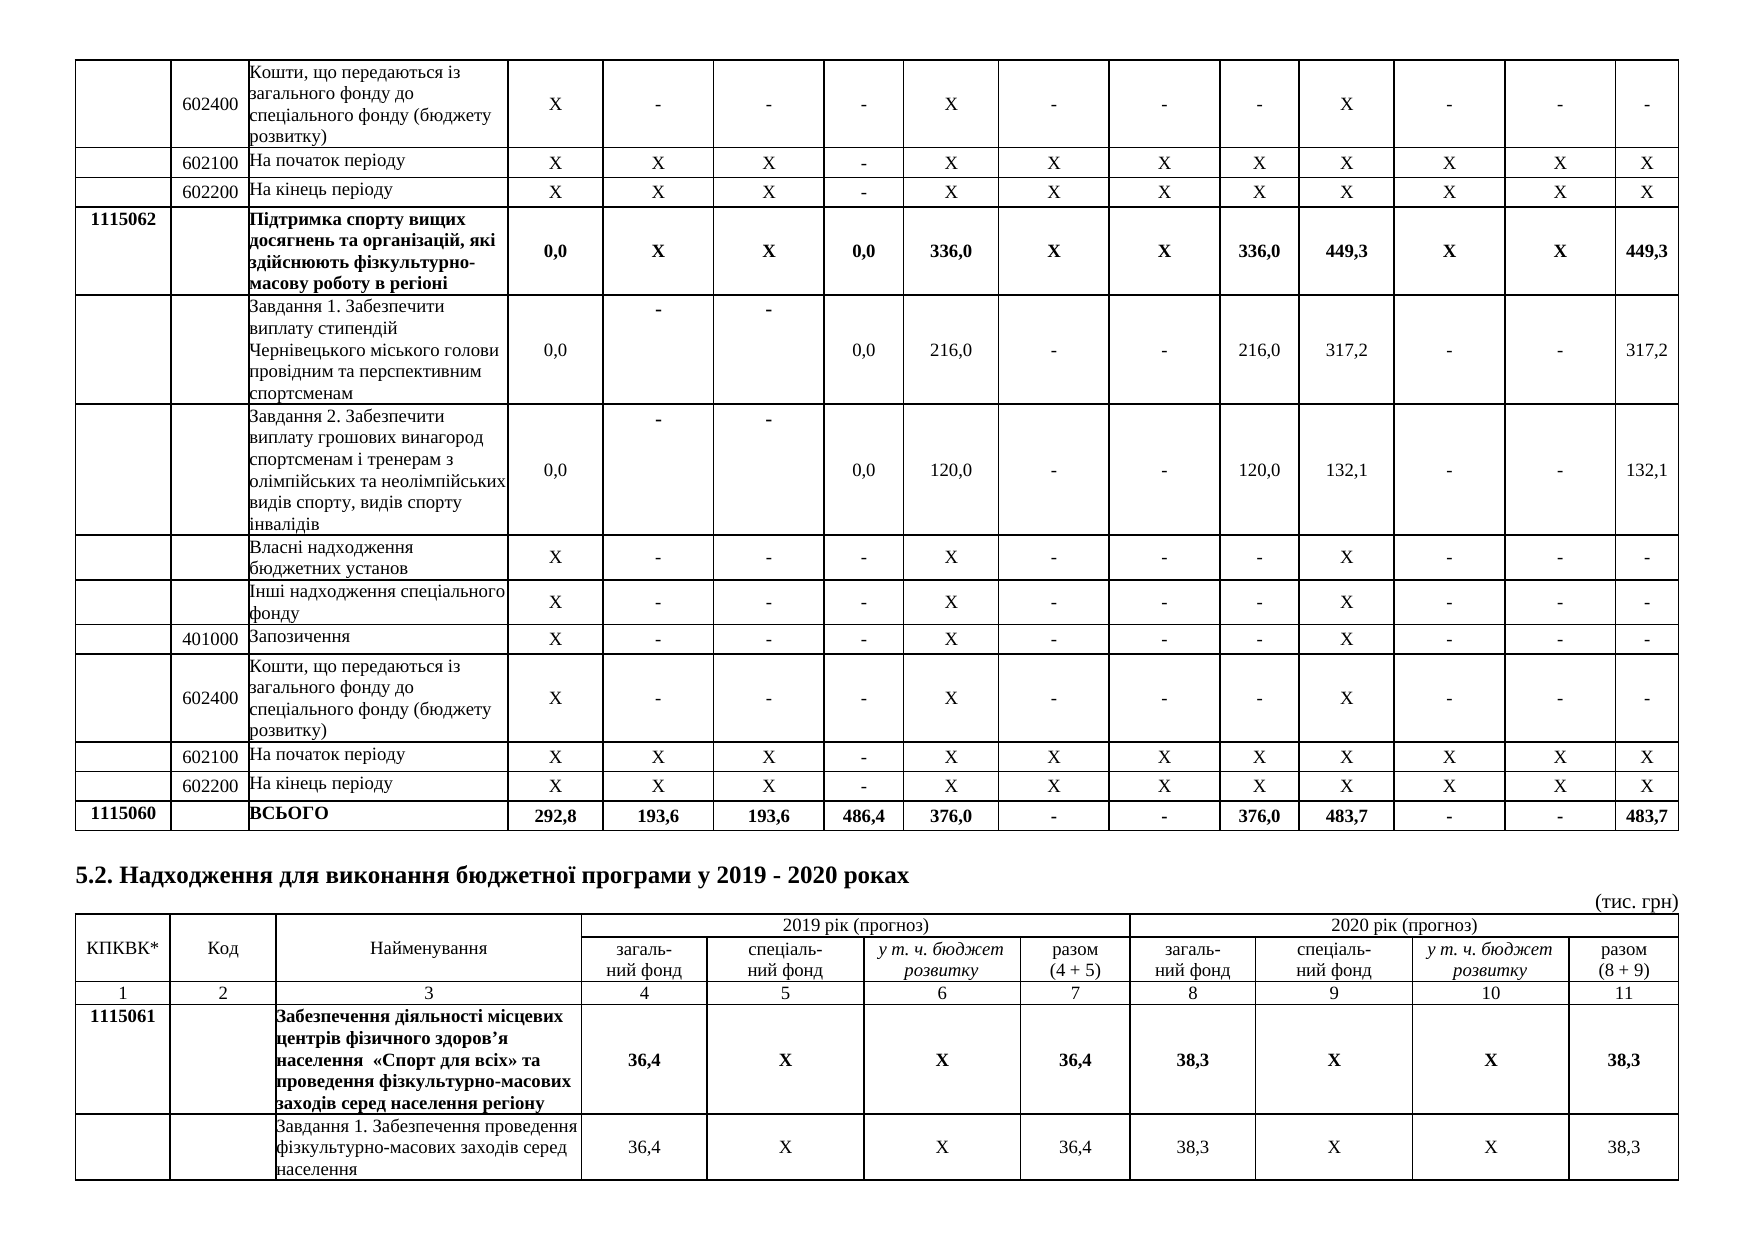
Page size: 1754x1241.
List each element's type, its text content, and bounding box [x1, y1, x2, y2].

table_cell Забезпечення діяльності місцевих центрів фізичного здоров’я населення «Спорт для всіх» та проведення фізкультурно-масових заходів серед населення регіону [277, 1005, 581, 1113]
table_cell - [999, 581, 1108, 623]
table_cell - [604, 655, 713, 741]
table_cell - [1110, 61, 1219, 147]
table_cell Х [865, 1115, 1020, 1179]
table_cell Кошти, що передаються із загального фонду до спеціального фонду (бюджету розвитку) [250, 655, 507, 741]
table_cell 483,7 [1616, 802, 1678, 830]
table_cell 36,4 [582, 1115, 706, 1179]
table_cell - [714, 625, 823, 653]
table_cell Х [604, 772, 713, 800]
table_cell [76, 581, 170, 623]
table_cell [76, 296, 170, 403]
table_cell - [1395, 625, 1504, 653]
table_cell 3 [277, 982, 581, 1004]
table_cell - [1395, 296, 1504, 403]
table_cell - [1616, 625, 1678, 653]
table_cell Х [1506, 148, 1615, 176]
table_header Найменування [277, 915, 581, 981]
table_cell Власні надходження бюджетних установ [250, 536, 507, 579]
table_cell - [1395, 581, 1504, 623]
table_cell - [825, 625, 903, 653]
table_cell 602200 [172, 772, 248, 800]
table_cell Х [1221, 178, 1298, 206]
table_cell - [1110, 536, 1219, 579]
table_cell - [604, 536, 713, 579]
table_cell Х [1110, 772, 1219, 800]
table_cell - [1221, 536, 1298, 579]
table_cell - [825, 581, 903, 623]
table_header 2020 рік (прогноз) [1131, 915, 1678, 936]
table_cell Х [1300, 772, 1393, 800]
table_cell Завдання 1. Забезпечити виплату стипендій Чернівецького міського голови провідним та перспективним спортсменам [250, 296, 507, 403]
table_cell 602100 [172, 148, 248, 176]
table_cell Х [509, 61, 602, 147]
table_cell - [1110, 581, 1219, 623]
table_cell 0,0 [825, 405, 903, 534]
table_cell 38,3 [1570, 1005, 1678, 1113]
table_cell - [1395, 405, 1504, 534]
table_cell 486,4 [825, 802, 903, 830]
table_cell 376,0 [904, 802, 998, 830]
table_cell Х [1506, 743, 1615, 771]
table_cell - [825, 61, 903, 147]
table_cell На початок періоду [250, 743, 507, 771]
table_cell Х [1256, 1115, 1412, 1179]
table_cell Х [1395, 148, 1504, 176]
table_cell [172, 405, 248, 534]
table_cell 132,1 [1300, 405, 1393, 534]
table_cell - [1395, 802, 1504, 830]
table_cell Х [1110, 148, 1219, 176]
table_cell Х [1221, 743, 1298, 771]
table_cell 193,6 [604, 802, 713, 830]
table_cell 9 [1256, 982, 1412, 1004]
table_cell Х [604, 208, 713, 294]
table_cell - [1395, 61, 1504, 147]
table_cell Х [904, 61, 998, 147]
table_cell - [1395, 655, 1504, 741]
table_cell Х [1300, 536, 1393, 579]
table_cell Х [1300, 655, 1393, 741]
table_cell - [714, 536, 823, 579]
table_cell 292,8 [509, 802, 602, 830]
table_cell - [999, 296, 1108, 403]
table_cell - [825, 772, 903, 800]
table_cell Х [714, 208, 823, 294]
table_cell - [999, 655, 1108, 741]
table_cell - [1110, 625, 1219, 653]
table_cell загаль- ний фонд [582, 938, 706, 981]
table_cell Х [1300, 625, 1393, 653]
table_cell [76, 178, 170, 206]
table_cell Запозичення [250, 625, 507, 653]
table_cell На кінець періоду [250, 178, 507, 206]
table_cell Х [1616, 743, 1678, 771]
table_cell Х [1616, 178, 1678, 206]
table_cell 5 [708, 982, 863, 1004]
table_cell 216,0 [1221, 296, 1298, 403]
table_cell Х [509, 581, 602, 623]
table_cell Х [999, 743, 1108, 771]
table_cell Х [999, 148, 1108, 176]
table_cell 38,3 [1131, 1115, 1255, 1179]
table_cell 6 [865, 982, 1020, 1004]
table_cell Х [1413, 1115, 1568, 1179]
table_cell - [1110, 655, 1219, 741]
table_cell 5.2. Надходження для виконання бюджетної програми у 2019 - 2020 роках (тис. грн) [75, 831, 1678, 913]
table_cell - [825, 536, 903, 579]
table_cell - [714, 405, 823, 534]
table_cell - [1110, 296, 1219, 403]
table_cell Завдання 1. Забезпечення проведення фізкультурно-масових заходів серед населення [277, 1115, 581, 1179]
table_cell Х [509, 743, 602, 771]
table_cell - [1221, 625, 1298, 653]
table_cell Х [999, 178, 1108, 206]
table_cell Завдання 2. Забезпечити виплату грошових винагород спортсменам і тренерам з олімпійських та неолімпійських видів спорту, видів спорту інвалідів [250, 405, 507, 534]
table_cell 38,3 [1570, 1115, 1678, 1179]
table_cell Х [999, 208, 1108, 294]
table_cell Х [904, 625, 998, 653]
table_cell - [999, 405, 1108, 534]
table_cell Х [904, 581, 998, 623]
table_cell разом (4 + 5) [1021, 938, 1129, 981]
table_cell Підтримка спорту вищих досягнень та організацій, які здійснюють фізкультурно-масову роботу в регіоні [250, 208, 507, 294]
table_cell Х [1300, 743, 1393, 771]
table_cell 0,0 [509, 296, 602, 403]
table_cell спеціаль- ний фонд [708, 938, 863, 981]
table_cell 36,4 [1021, 1005, 1129, 1113]
table_cell 376,0 [1221, 802, 1298, 830]
table_cell [171, 1115, 275, 1179]
table_cell - [1506, 61, 1615, 147]
table_cell Х [1110, 208, 1219, 294]
table_cell 449,3 [1616, 208, 1678, 294]
table_cell разом (8 + 9) [1570, 938, 1678, 981]
table_cell 602200 [172, 178, 248, 206]
table_cell Х [1395, 208, 1504, 294]
table_header 2019 рік (прогноз) [582, 915, 1129, 936]
table_cell - [714, 61, 823, 147]
table_cell загаль- ний фонд [1131, 938, 1255, 981]
table_cell 11 [1570, 982, 1678, 1004]
table_cell 193,6 [714, 802, 823, 830]
table_cell Х [1395, 772, 1504, 800]
table_cell - [714, 655, 823, 741]
table_cell - [825, 178, 903, 206]
table_header Код [171, 915, 275, 981]
table_cell Х [509, 536, 602, 579]
table_cell - [604, 405, 713, 534]
table_cell 4 [582, 982, 706, 1004]
table_cell Х [509, 178, 602, 206]
table_cell Х [1300, 148, 1393, 176]
table_cell Х [1413, 1005, 1568, 1113]
table_cell 317,2 [1300, 296, 1393, 403]
table_cell - [1506, 625, 1615, 653]
table_cell - [1110, 405, 1219, 534]
table_cell 0,0 [825, 208, 903, 294]
table_cell 602400 [172, 61, 248, 147]
table_cell Х [1506, 178, 1615, 206]
table_cell Х [714, 772, 823, 800]
table_cell Х [1300, 61, 1393, 147]
table_cell 10 [1413, 982, 1568, 1004]
table_cell - [999, 802, 1108, 830]
table_cell - [1221, 61, 1298, 147]
table_cell - [825, 743, 903, 771]
table_cell Х [509, 772, 602, 800]
table_cell - [1616, 655, 1678, 741]
table_cell 38,3 [1131, 1005, 1255, 1113]
table_cell - [1506, 536, 1615, 579]
table_cell - [1506, 405, 1615, 534]
table_cell 1115062 [76, 208, 170, 294]
table_cell - [604, 296, 713, 403]
table_cell Х [1506, 208, 1615, 294]
table_cell - [1616, 581, 1678, 623]
table_cell [76, 625, 170, 653]
table_cell Кошти, що передаються із загального фонду до спеціального фонду (бюджету розвитку) [250, 61, 507, 147]
table_cell Х [904, 743, 998, 771]
table_cell [172, 581, 248, 623]
table_cell 1115060 [76, 802, 170, 830]
table_cell 483,7 [1300, 802, 1393, 830]
table_cell - [1616, 536, 1678, 579]
table_cell 449,3 [1300, 208, 1393, 294]
table_cell [172, 802, 248, 830]
table_cell Х [1110, 743, 1219, 771]
table_cell - [1506, 655, 1615, 741]
table_cell [172, 208, 248, 294]
table_cell Х [865, 1005, 1020, 1113]
table_cell - [1506, 581, 1615, 623]
table_cell 0,0 [509, 208, 602, 294]
table_cell На початок періоду [250, 148, 507, 176]
table_cell - [1110, 802, 1219, 830]
table_cell 120,0 [1221, 405, 1298, 534]
table_cell 336,0 [904, 208, 998, 294]
table_cell - [1506, 296, 1615, 403]
table_cell На кінець періоду [250, 772, 507, 800]
table_cell Інші надходження спеціального фонду [250, 581, 507, 623]
table_cell - [1221, 581, 1298, 623]
table_cell [76, 536, 170, 579]
table_cell 7 [1021, 982, 1129, 1004]
table_cell Х [604, 148, 713, 176]
table_cell 317,2 [1616, 296, 1678, 403]
table_cell - [825, 148, 903, 176]
table_cell Х [509, 655, 602, 741]
table_cell - [1395, 536, 1504, 579]
table_cell Х [904, 536, 998, 579]
table_cell 602100 [172, 743, 248, 771]
table_cell - [1506, 802, 1615, 830]
table_cell Х [904, 655, 998, 741]
table_cell Х [1221, 148, 1298, 176]
table_cell Х [1395, 743, 1504, 771]
table_cell спеціаль- ний фонд [1256, 938, 1412, 981]
table_cell [171, 1005, 275, 1113]
table_cell - [999, 61, 1108, 147]
table_header КПКВК* [76, 915, 169, 981]
table_cell 36,4 [1021, 1115, 1129, 1179]
table_cell 602400 [172, 655, 248, 741]
table_cell Х [604, 743, 713, 771]
table_cell ВСЬОГО [250, 802, 507, 830]
table_cell Х [1256, 1005, 1412, 1113]
table_cell 1 [76, 982, 169, 1004]
table_cell - [825, 655, 903, 741]
table_cell 8 [1131, 982, 1255, 1004]
table_cell 36,4 [582, 1005, 706, 1113]
table_cell Х [1221, 772, 1298, 800]
table_cell Х [509, 625, 602, 653]
table_cell 336,0 [1221, 208, 1298, 294]
table_cell 132,1 [1616, 405, 1678, 534]
table_cell 216,0 [904, 296, 998, 403]
table_cell Х [1395, 178, 1504, 206]
table_cell [172, 536, 248, 579]
table_cell 0,0 [825, 296, 903, 403]
table_cell [76, 743, 170, 771]
table_cell - [714, 581, 823, 623]
table_cell Х [714, 178, 823, 206]
table_cell Х [1300, 178, 1393, 206]
table_cell - [604, 581, 713, 623]
table_cell Х [708, 1115, 863, 1179]
table_cell Х [714, 743, 823, 771]
table_cell Х [1616, 148, 1678, 176]
table_cell у т. ч. бюджет розвитку [865, 938, 1020, 981]
table_cell - [999, 625, 1108, 653]
table_cell - [999, 536, 1108, 579]
table_cell 120,0 [904, 405, 998, 534]
table_cell Х [904, 178, 998, 206]
table_cell [76, 61, 170, 147]
table_cell - [714, 296, 823, 403]
table_cell - [1616, 61, 1678, 147]
table_cell [76, 655, 170, 741]
table_cell Х [1110, 178, 1219, 206]
table_cell [76, 1115, 169, 1179]
table_cell 1115061 [76, 1005, 169, 1113]
table_cell 401000 [172, 625, 248, 653]
table_cell [76, 772, 170, 800]
table_cell Х [708, 1005, 863, 1113]
table_cell [172, 296, 248, 403]
table_cell Х [904, 772, 998, 800]
table_cell - [1221, 655, 1298, 741]
table_cell - [604, 61, 713, 147]
table_cell у т. ч. бюджет розвитку [1413, 938, 1568, 981]
table_cell Х [1616, 772, 1678, 800]
table_cell Х [904, 148, 998, 176]
table_cell - [604, 625, 713, 653]
table_cell Х [714, 148, 823, 176]
table_cell Х [509, 148, 602, 176]
table_cell [76, 148, 170, 176]
table_cell Х [1300, 581, 1393, 623]
table_cell [76, 405, 170, 534]
table_cell Х [1506, 772, 1615, 800]
table_cell 0,0 [509, 405, 602, 534]
table_cell Х [999, 772, 1108, 800]
table_cell Х [604, 178, 713, 206]
table_cell 2 [171, 982, 275, 1004]
